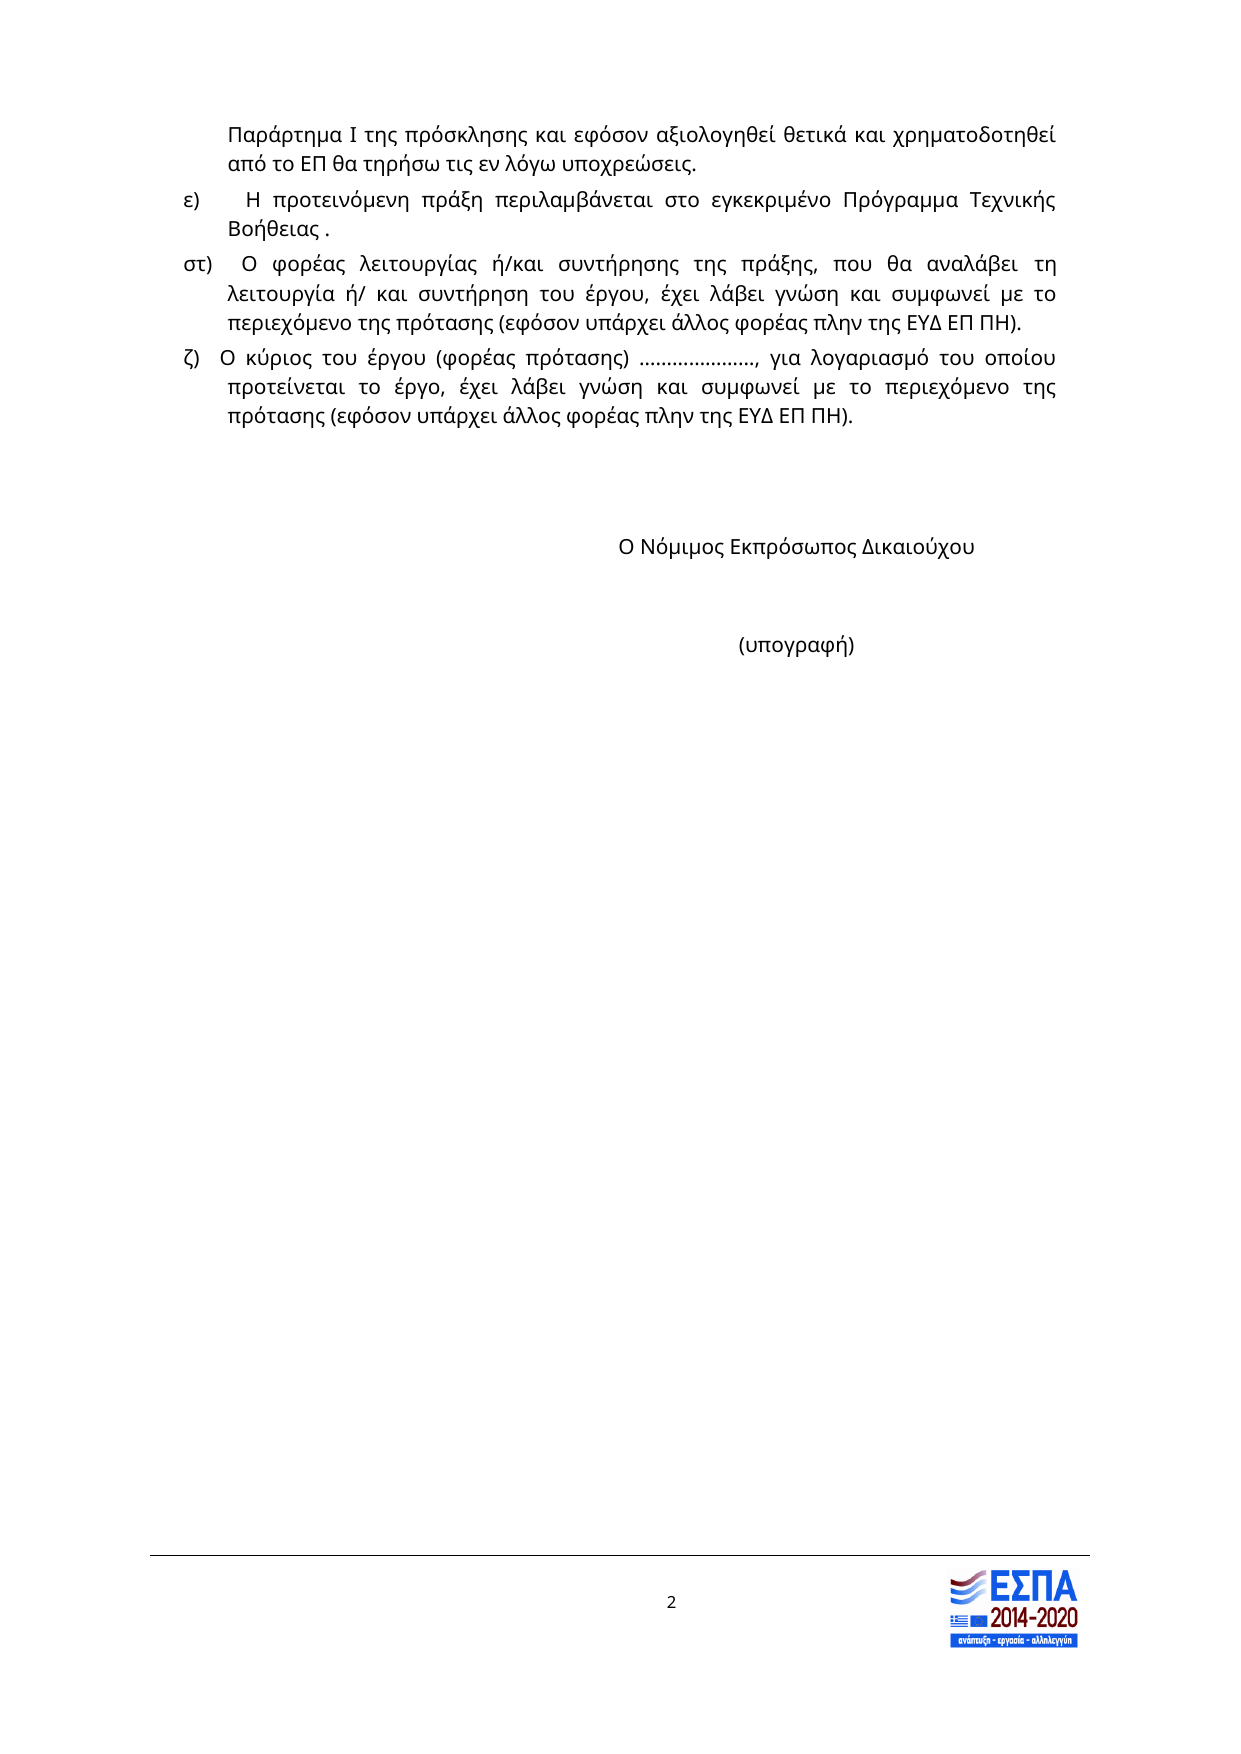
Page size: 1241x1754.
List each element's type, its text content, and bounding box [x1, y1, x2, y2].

text ζ) Ο κύριος του έργου (φορέας πρότασης) …………………, για λογαριασμό του οποίου προτείνεται το έργο, έχει λάβει γνώση και συμφωνεί με το περιεχόμενο της πρότασης (εφόσον υπάρχει άλλος φορέας πλην της ΕΥΔ ΕΠ ΠΗ). [183, 342, 1057, 430]
table_cell (υπογραφή) [555, 623, 1038, 733]
text στ) Ο φορέας λειτουργίας ή/και συντήρησης της πράξης, που θα αναλάβει τη λειτουργία ή/ και συντήρηση του έργου, έχει λάβει γνώση και συμφωνεί με το περιεχόμενο της πρότασης (εφόσον υπάρχει άλλος φορέας πλην της ΕΥΔ ΕΠ ΠΗ). [183, 249, 1057, 336]
table_header Ο Νόμιμος Εκπρόσωπος Δικαιούχου [555, 525, 1038, 623]
picture [947, 1568, 1080, 1649]
text ε) Η προτεινόμενη πράξη περιλαμβάνεται στο εγκεκριμένο Πρόγραμμα Τεχνικής Βοήθειας . [183, 184, 1057, 242]
